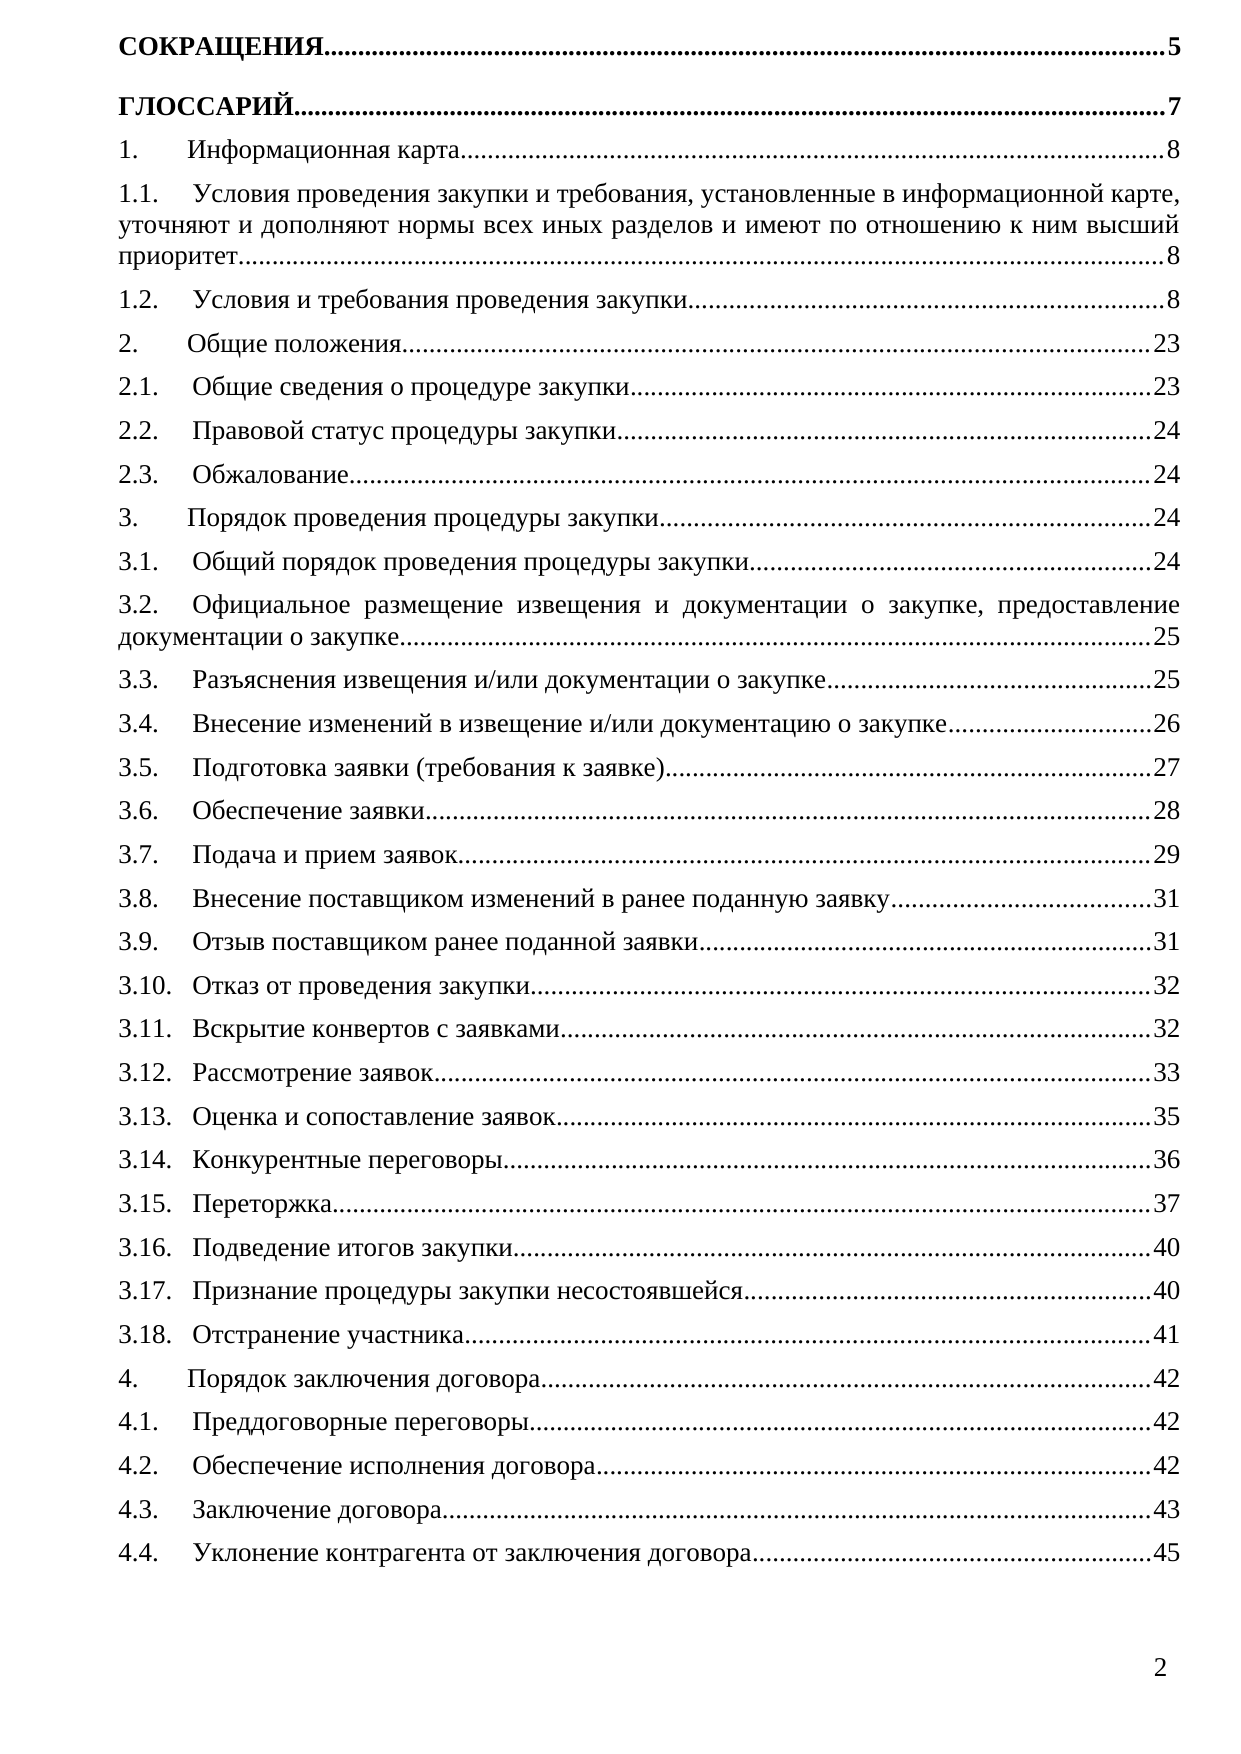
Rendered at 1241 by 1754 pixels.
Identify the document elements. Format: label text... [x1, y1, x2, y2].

text 3.8. Внесение поставщиком изменений в ранее поданную заявку 31 [118, 882, 1181, 913]
text 2.3. Обжалование 24 [118, 458, 1181, 489]
text 3.5. Подготовка заявки (требования к заявке) 27 [118, 751, 1181, 782]
text 3.10. Отказ от проведения закупки 32 [118, 969, 1181, 1000]
text 4.2. Обеспечение исполнения договора 42 [118, 1449, 1181, 1480]
text 1.1. Условия проведения закупки и требования, установленные в информационной карте, уточняют и дополняют нормы всех иных разделов и имеют по отношению к ним высший приоритет. 8 [118, 177, 1181, 271]
text 4.4. Уклонение контрагента от заключения договора 45 [118, 1536, 1181, 1567]
text 3.7. Подача и прием заявок 29 [118, 838, 1181, 869]
text 3.12. Рассмотрение заявок 33 [118, 1056, 1181, 1087]
text 3.17. Признание процедуры закупки несостоявшейся 40 [118, 1274, 1181, 1306]
text 3.18. Отстранение участника 41 [118, 1318, 1181, 1349]
text 3.13. Оценка и сопоставление заявок 35 [118, 1100, 1181, 1131]
text 2. Общие положения 23 [118, 327, 1181, 358]
text 3.9. Отзыв поставщиком ранее поданной заявки 31 [118, 925, 1181, 956]
text 1. Информационная карта 8 [118, 133, 1181, 165]
text 3.15. Переторжка 37 [118, 1187, 1181, 1218]
text 4.3. Заключение договора 43 [118, 1493, 1181, 1524]
text 3.4. Внесение изменений в извещение и/или документацию о закупке 26 [118, 707, 1181, 738]
text 2.2. Правовой статус процедуры закупки 24 [118, 414, 1181, 445]
text Сокращения 5 [118, 29, 1181, 61]
text 4.1. Преддоговорные переговоры 42 [118, 1405, 1181, 1437]
text 1.2. Условия и требования проведения закупки 8 [118, 283, 1181, 314]
text 3.11. Вскрытие конвертов с заявками 32 [118, 1013, 1181, 1044]
text 3. Порядок проведения процедуры закупки 24 [118, 501, 1181, 532]
text 3.14. Конкурентные переговоры 36 [118, 1143, 1181, 1175]
text Глоссарий 7 [118, 90, 1181, 121]
text 2.1. Общие сведения о процедуре закупки 23 [118, 370, 1181, 402]
text 3.1. Общий порядок проведения процедуры закупки 24 [118, 545, 1181, 576]
text 3.6. Обеспечение заявки 28 [118, 794, 1181, 826]
text 4. Порядок заключения договора 42 [118, 1362, 1181, 1393]
text 3.3. Разъяснения извещения и/или документации о закупке 25 [118, 663, 1181, 694]
text 3.2. Официальное размещение извещения и документации о закупке, предоставление документации о закупке 25 [118, 589, 1181, 651]
text 3.16. Подведение итогов закупки 40 [118, 1231, 1181, 1262]
